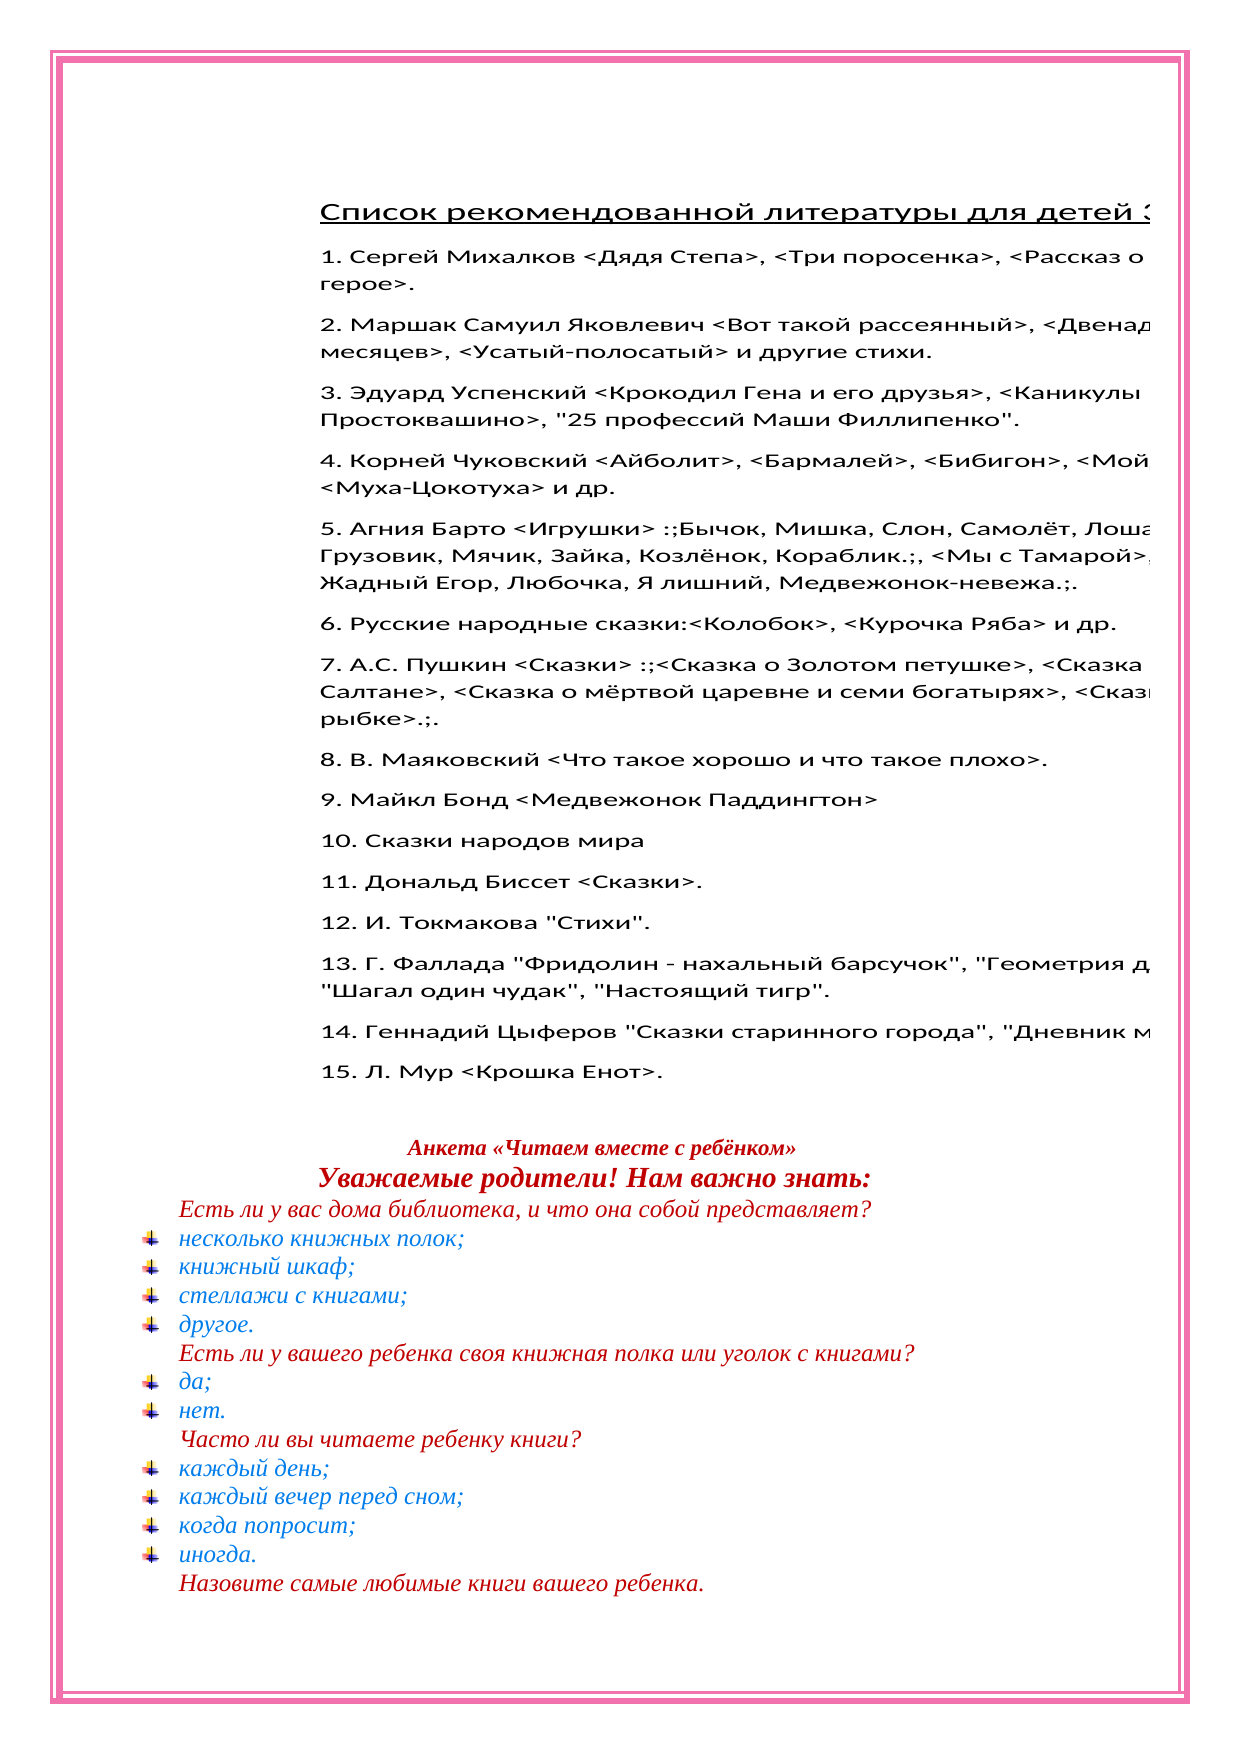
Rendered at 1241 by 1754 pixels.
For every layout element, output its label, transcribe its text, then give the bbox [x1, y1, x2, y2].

list нет. [141, 1395, 1167, 1424]
picture [142, 1258, 159, 1275]
list Анкета «Читаем вместе с ребёнком» [178, 1134, 1166, 1160]
list Назовите самые любимые книги вашего ребенка. [178, 1568, 1166, 1596]
picture [142, 1286, 159, 1304]
list Уважаемые родители! Нам важно знать: [178, 1160, 1166, 1194]
list Часто ли вы читаете ребенку книги? [178, 1424, 1166, 1453]
picture [142, 1545, 159, 1563]
list стеллажи с книгами; [141, 1280, 1167, 1309]
list несколько книжных полок; [141, 1223, 1167, 1251]
list Есть ли у вашего ребенка своя книжная полка или уголок с книгами? [178, 1338, 1166, 1366]
list каждый вечер перед сном; [141, 1481, 1167, 1510]
list другое. [141, 1309, 1167, 1338]
list Есть ли у вас дома библиотека, и что она собой представляет? [178, 1194, 1166, 1223]
list книжный шкаф; [141, 1251, 1167, 1280]
list да; [141, 1366, 1167, 1395]
list когда попросит; [141, 1510, 1167, 1539]
picture [142, 1373, 159, 1390]
list иногда. [141, 1539, 1167, 1568]
picture [142, 1229, 159, 1246]
picture [142, 1401, 159, 1419]
picture [142, 1315, 159, 1333]
picture [142, 1459, 159, 1476]
picture [142, 1488, 159, 1505]
list каждый день; [141, 1453, 1167, 1481]
picture [142, 1516, 159, 1534]
